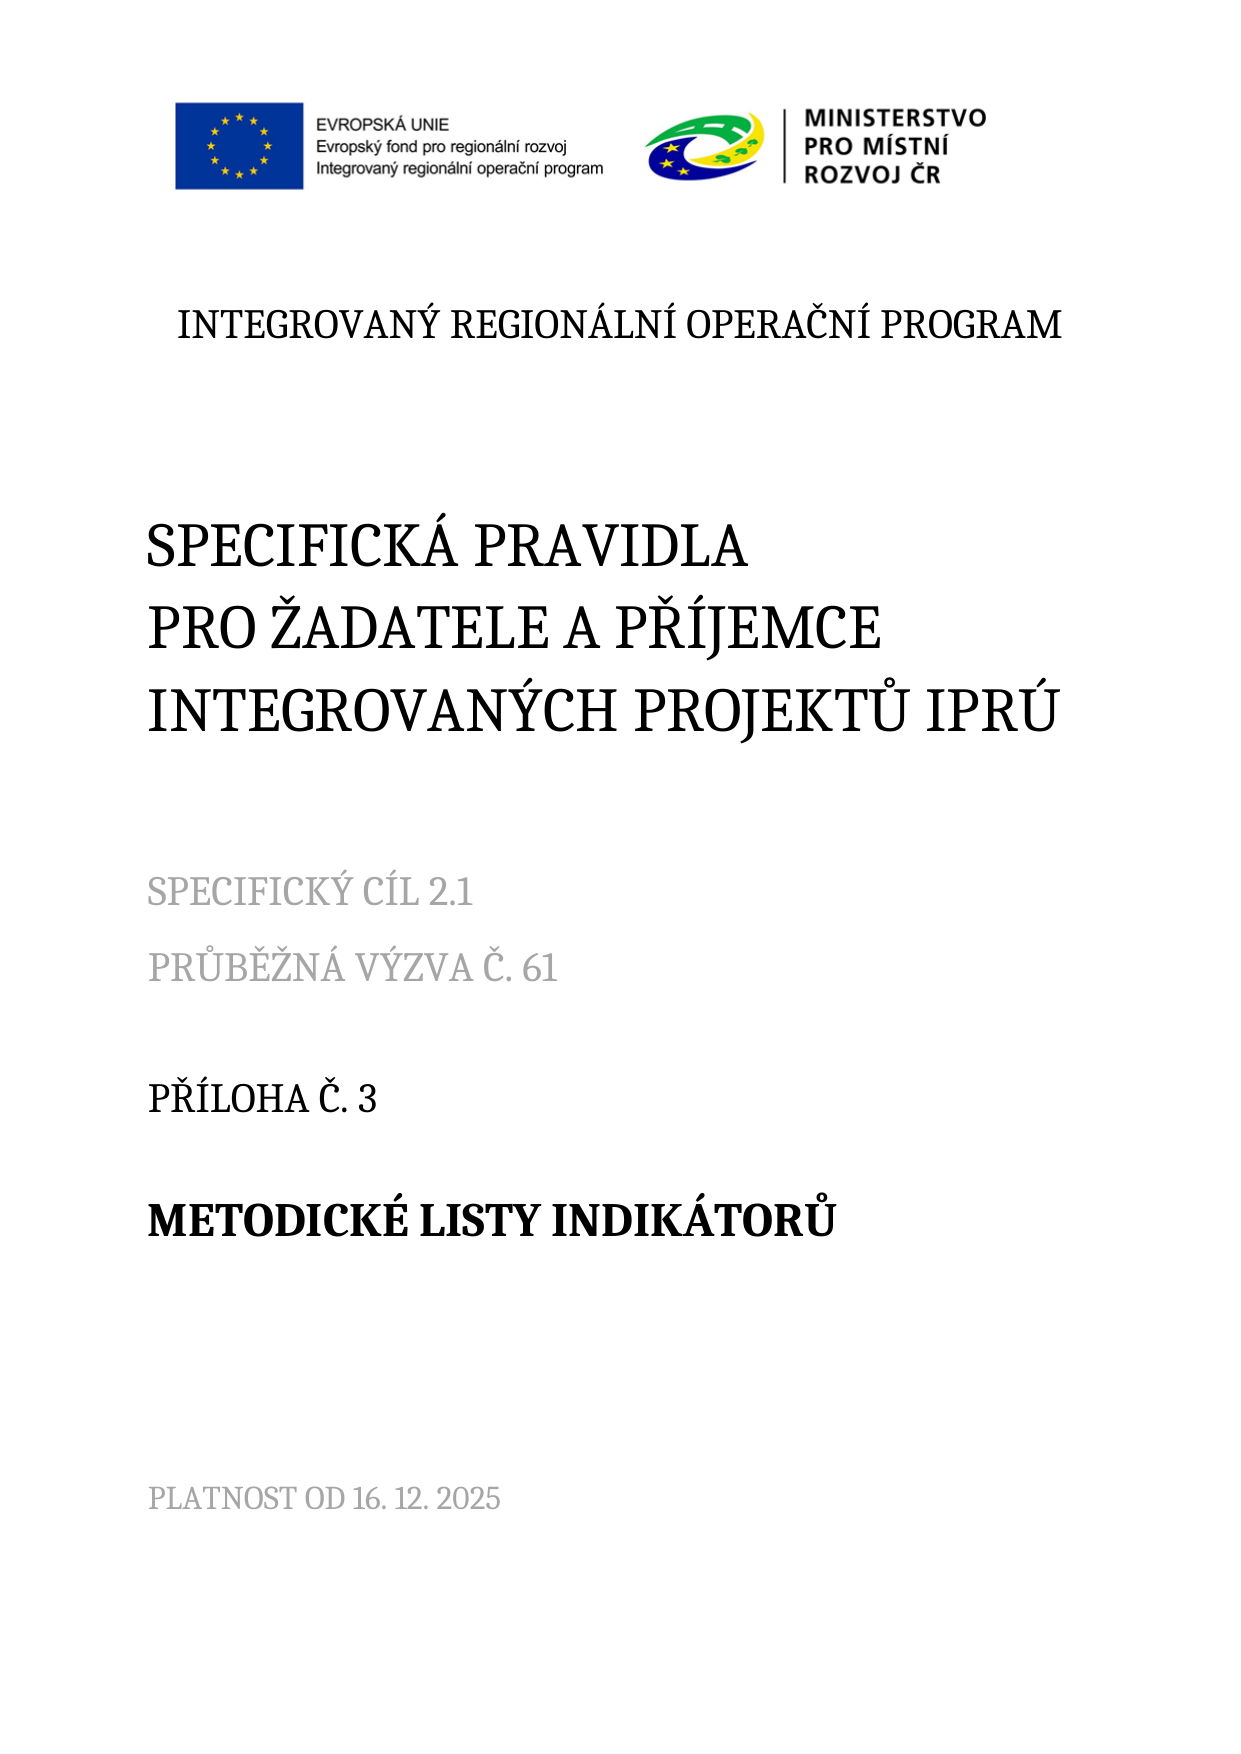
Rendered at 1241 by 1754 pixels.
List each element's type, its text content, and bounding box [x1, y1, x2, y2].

picture [147, 73, 1014, 218]
text pLATNOST OD 16. 12. 2025 [148, 1479, 1093, 1518]
text Specifický cíl 2.1 [148, 868, 1093, 916]
text MetodickÉ listY indikátorŮ [148, 1193, 1093, 1248]
text PRO ŽADATELE A PŘÍJEMCE integrovaných projektŮ IPRÚ [148, 593, 1093, 747]
text Průběžná výzva Č. 61 [148, 944, 1093, 992]
text Specifická PRAVIDLA [148, 510, 1093, 582]
text PŘÍLOHA Č. 3 [148, 1075, 1093, 1123]
text INTEGROVANÝ REGIONÁLNÍ OPERAČNÍ PROGRAM [148, 301, 1093, 348]
